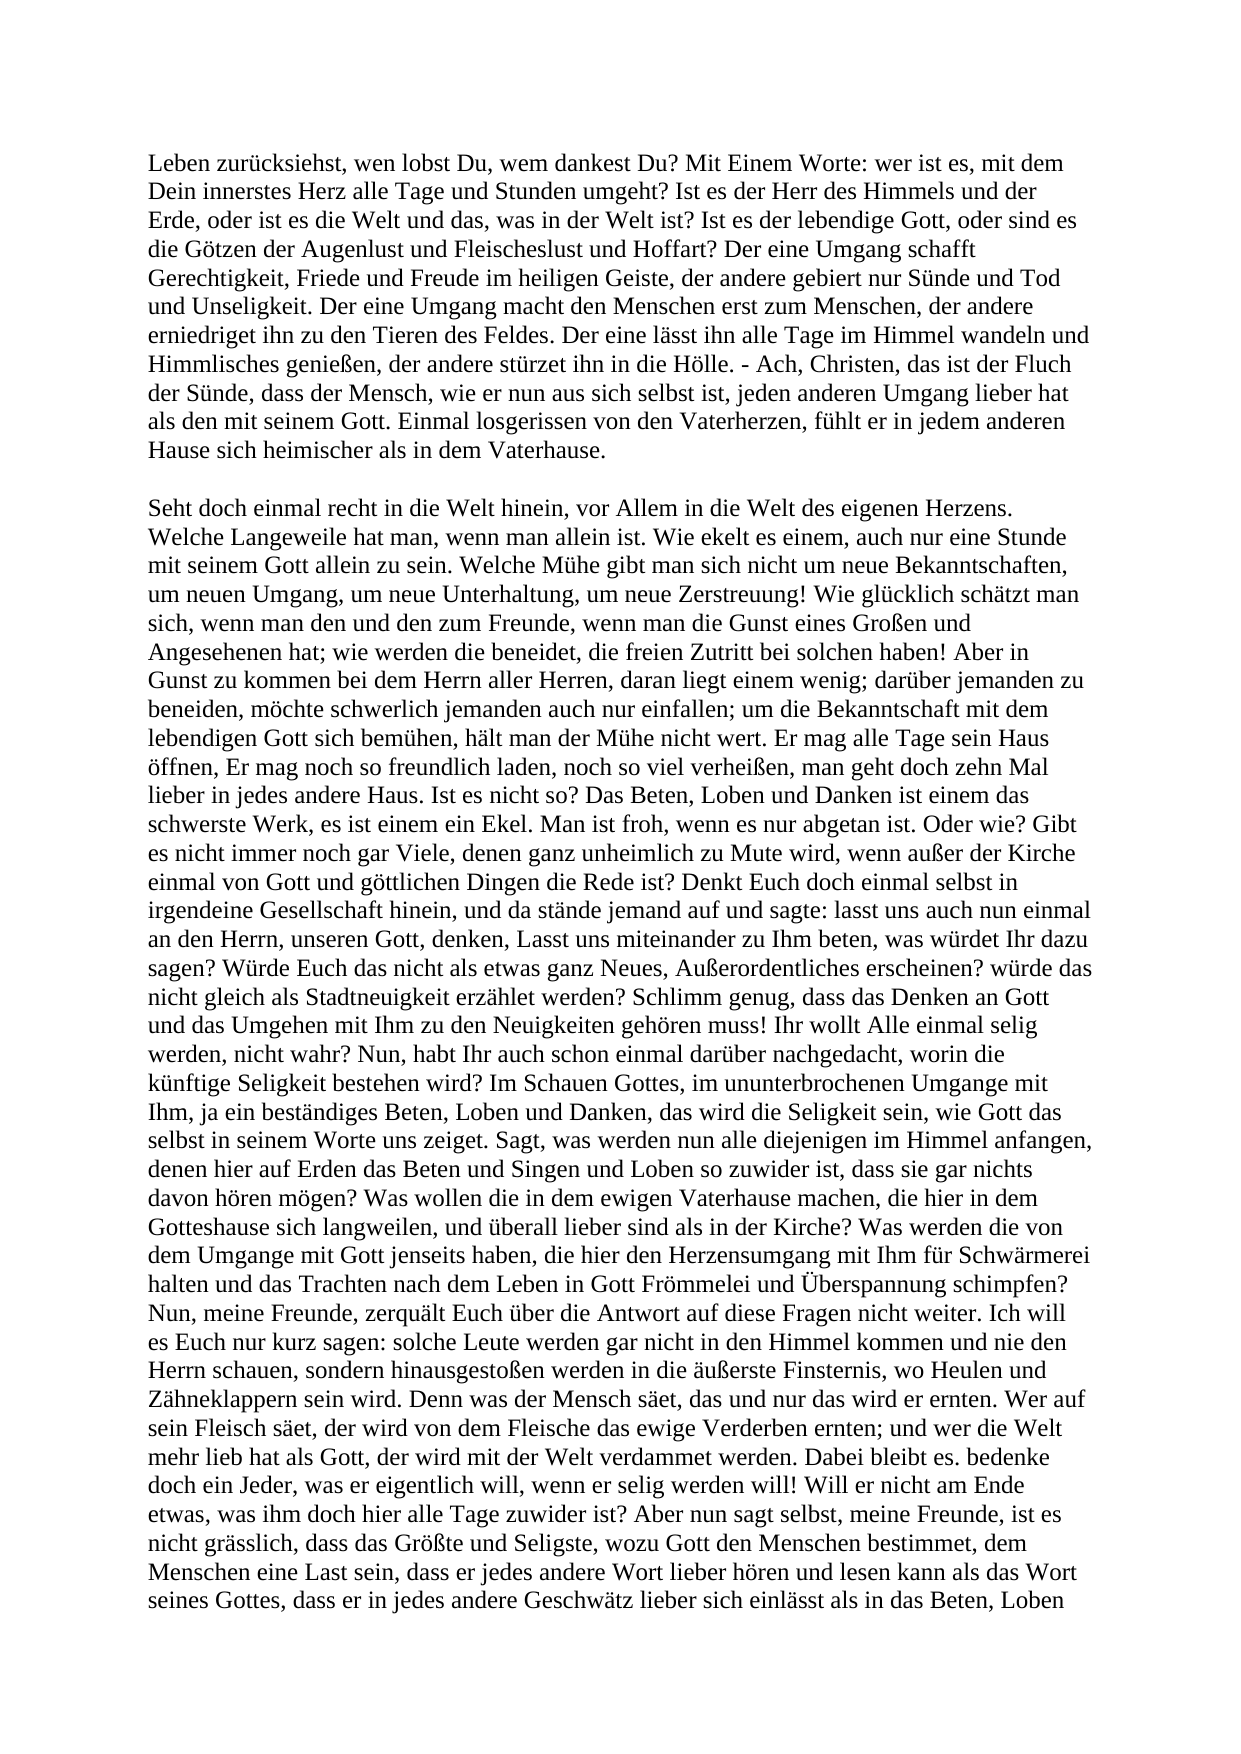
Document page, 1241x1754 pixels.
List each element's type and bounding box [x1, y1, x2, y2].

text [148, 493, 1093, 1614]
text [148, 148, 1093, 464]
